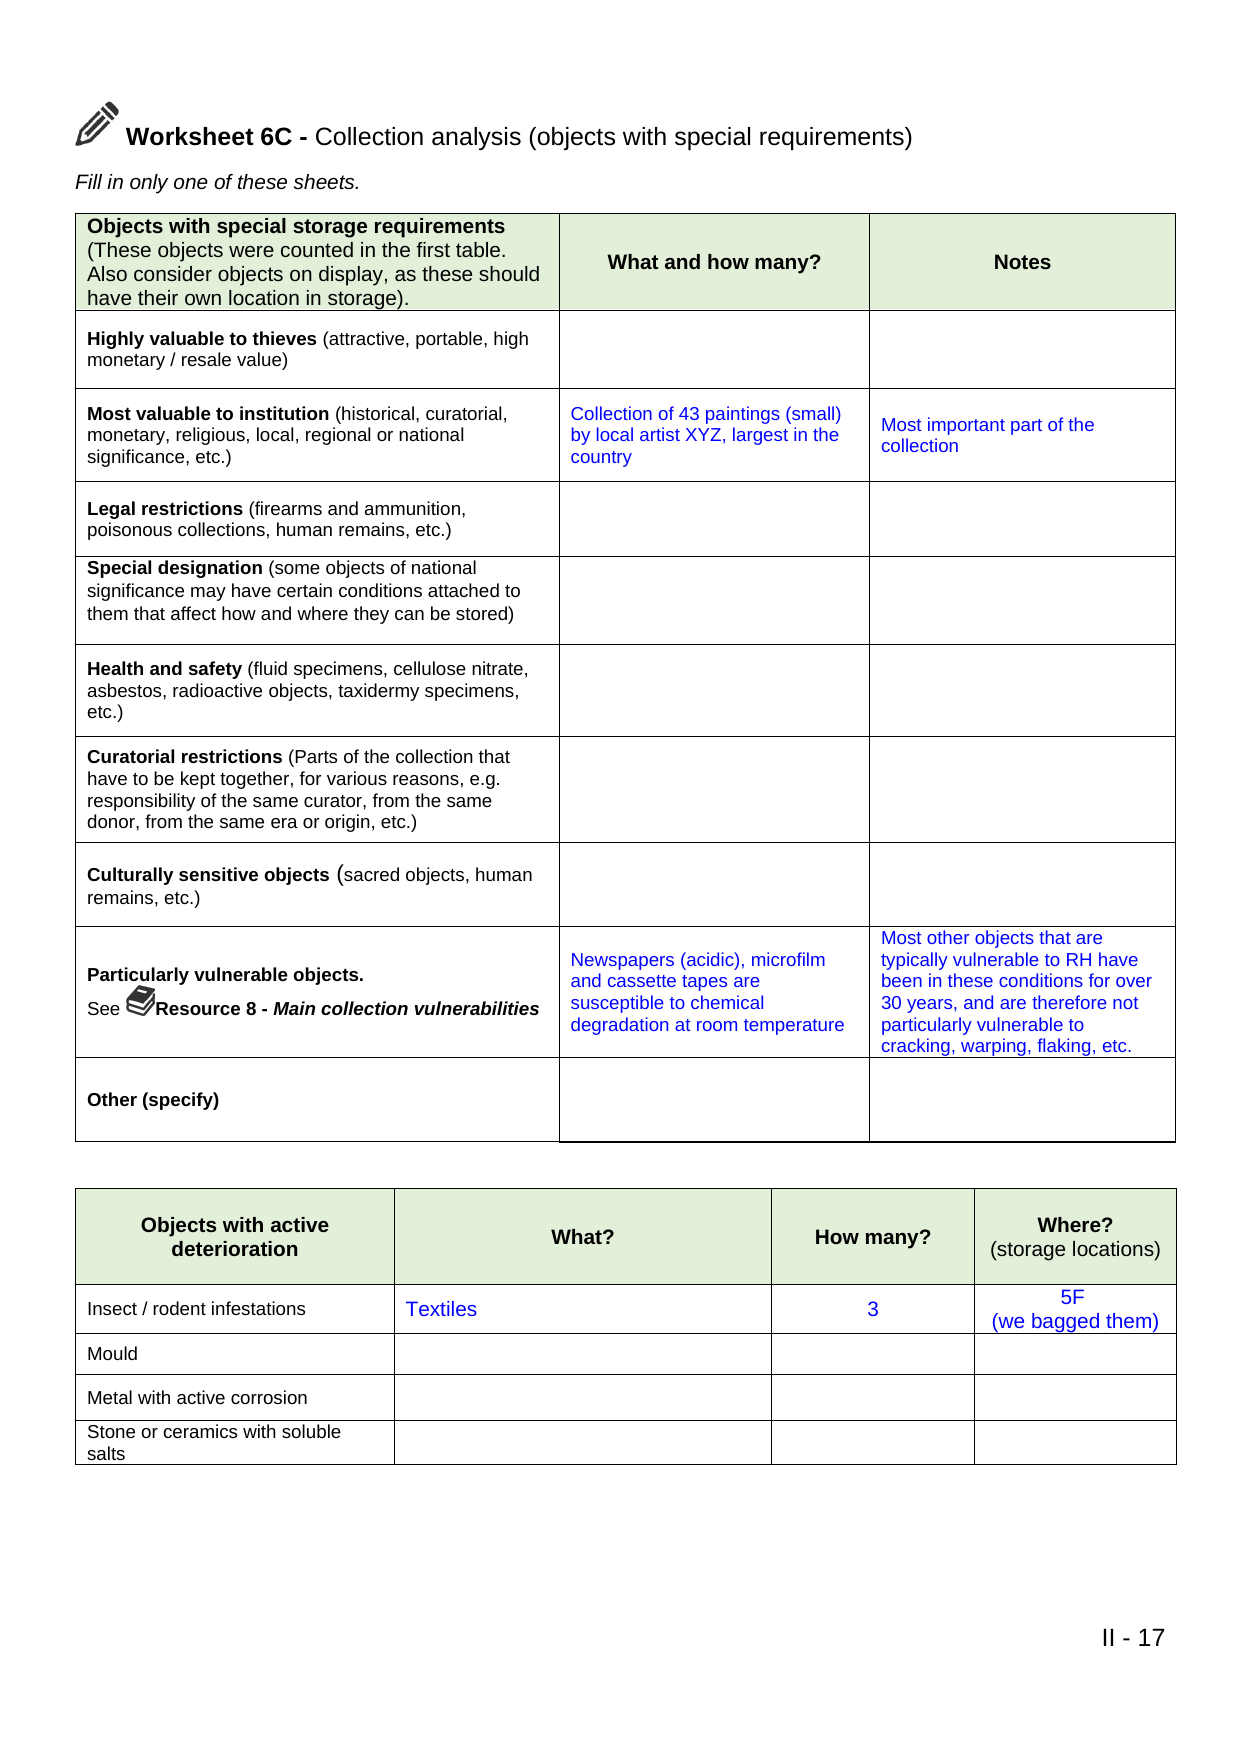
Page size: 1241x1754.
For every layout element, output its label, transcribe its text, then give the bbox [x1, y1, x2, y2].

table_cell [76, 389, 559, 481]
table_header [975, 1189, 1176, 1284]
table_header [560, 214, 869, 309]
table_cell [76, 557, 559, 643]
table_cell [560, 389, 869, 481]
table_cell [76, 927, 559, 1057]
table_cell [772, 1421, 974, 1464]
picture [75, 101, 119, 146]
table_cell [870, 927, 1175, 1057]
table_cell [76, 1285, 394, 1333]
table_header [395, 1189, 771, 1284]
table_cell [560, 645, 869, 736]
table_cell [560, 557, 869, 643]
picture [125, 985, 156, 1016]
text Fill in only one of these sheets. [75, 170, 1165, 194]
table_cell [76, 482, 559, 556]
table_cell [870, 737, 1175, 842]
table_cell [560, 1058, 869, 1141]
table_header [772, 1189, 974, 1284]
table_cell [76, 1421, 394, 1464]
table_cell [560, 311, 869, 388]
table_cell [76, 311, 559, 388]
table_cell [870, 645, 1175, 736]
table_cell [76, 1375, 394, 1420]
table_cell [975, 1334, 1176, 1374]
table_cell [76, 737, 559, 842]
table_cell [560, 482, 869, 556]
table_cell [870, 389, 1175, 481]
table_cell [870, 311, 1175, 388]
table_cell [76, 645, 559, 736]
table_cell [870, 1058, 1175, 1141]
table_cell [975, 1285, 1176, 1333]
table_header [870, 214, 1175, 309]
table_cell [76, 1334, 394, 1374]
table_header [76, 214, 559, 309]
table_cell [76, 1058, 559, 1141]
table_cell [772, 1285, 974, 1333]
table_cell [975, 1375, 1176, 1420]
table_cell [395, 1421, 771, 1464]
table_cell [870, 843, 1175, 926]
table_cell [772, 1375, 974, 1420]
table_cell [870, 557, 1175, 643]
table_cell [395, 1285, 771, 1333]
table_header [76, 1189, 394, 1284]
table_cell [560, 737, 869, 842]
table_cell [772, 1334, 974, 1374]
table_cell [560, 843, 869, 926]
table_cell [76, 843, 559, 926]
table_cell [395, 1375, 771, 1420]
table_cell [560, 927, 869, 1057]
text Worksheet 6C - Collection analysis (objects with special requirements) [75, 102, 1165, 151]
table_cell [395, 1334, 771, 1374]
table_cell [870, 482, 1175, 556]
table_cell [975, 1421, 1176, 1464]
